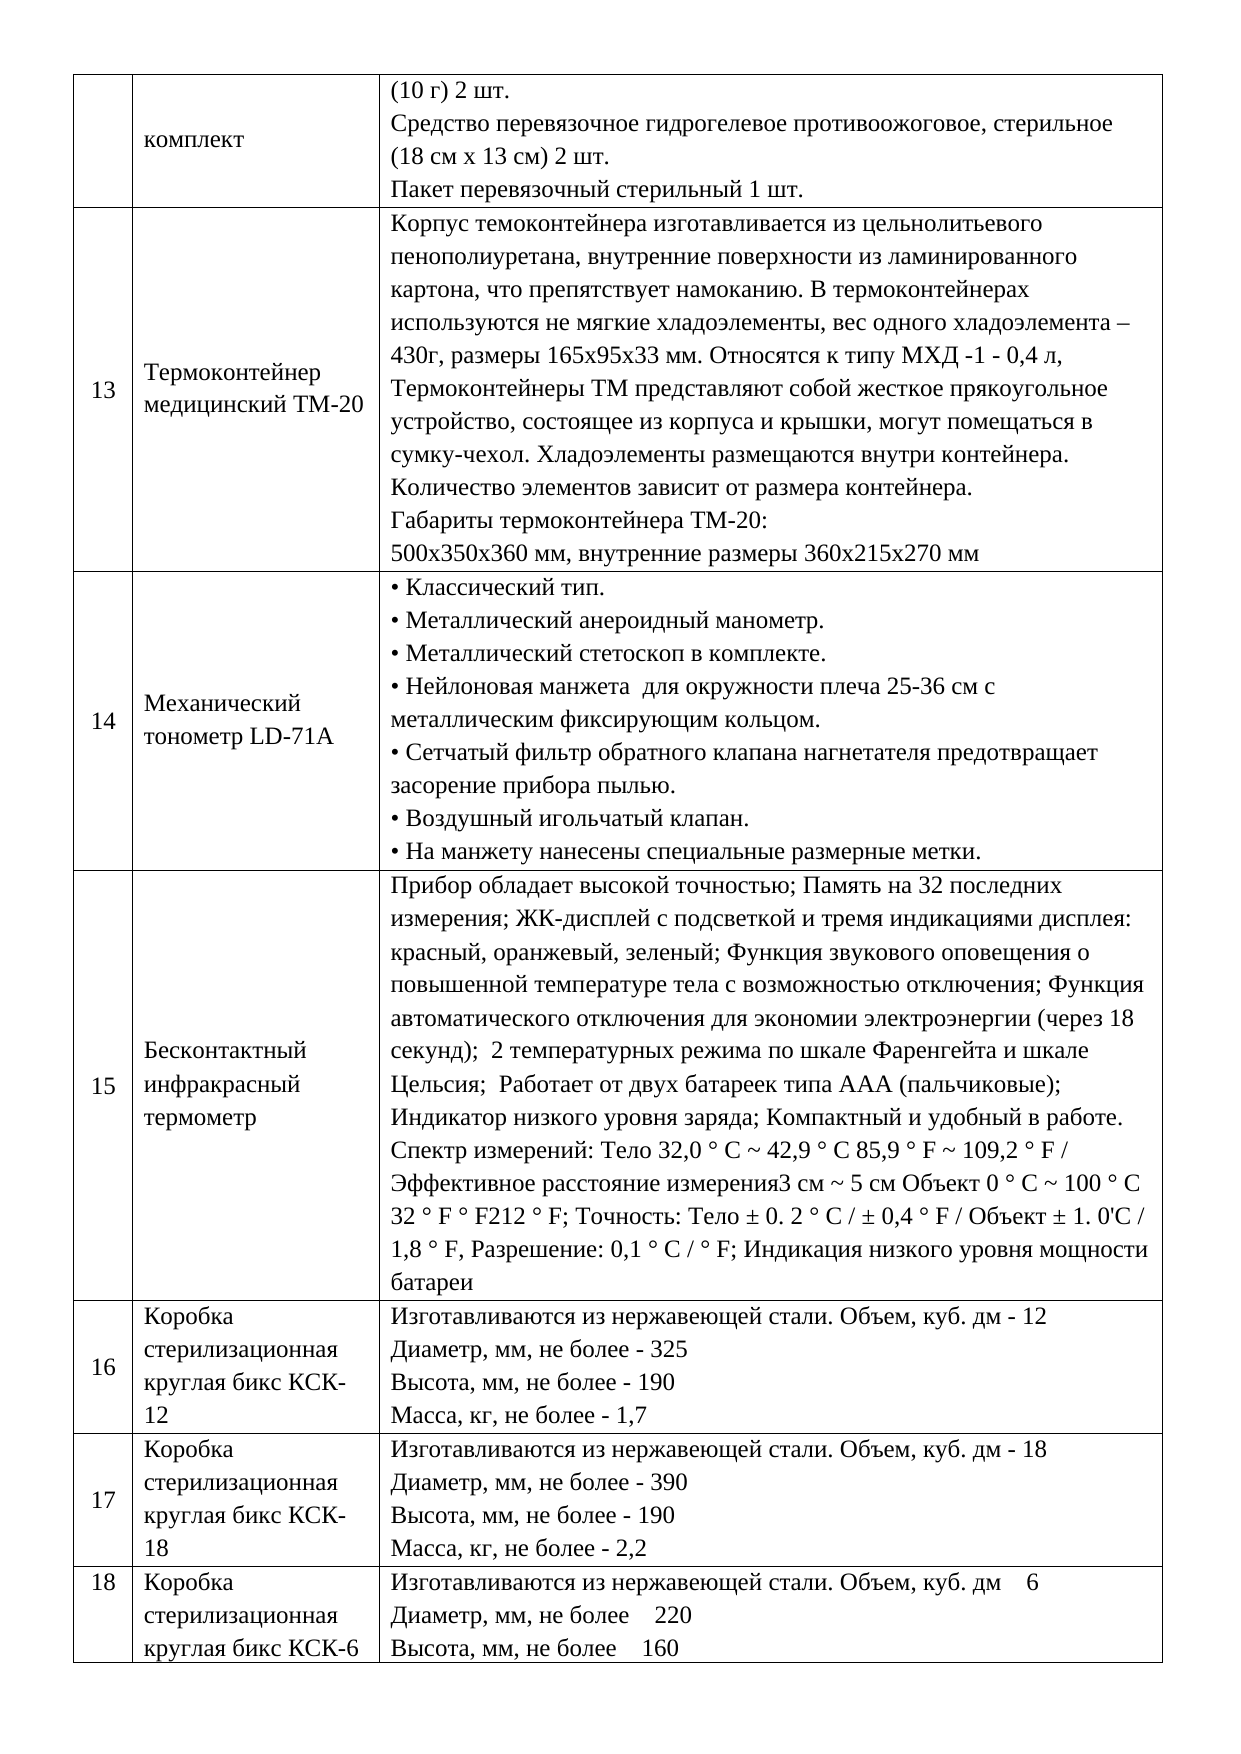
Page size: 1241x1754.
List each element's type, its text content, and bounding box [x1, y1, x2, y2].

table_cell 16 [74, 1301, 132, 1433]
table_cell Изготавливаются из нержавеющей стали. Объем, куб. дм - 18 Диаметр, мм, не более - 390 Высота, мм, не более - 190 Масса, кг, не более - 2,2 [380, 1434, 1162, 1566]
table_cell Корпус темоконтейнера изготавливается из цельнолитьевого пенополиуретана, внутренние поверхности из ламинированного картона, что препятствует намоканию. В термоконтейнерах используются не мягкие хладоэлементы, вес одного хладоэлемента – 430г, размеры 165х95х33 мм. Относятся к типу МХД -1 - 0,4 л, Термоконтейнеры ТМ представляют собой жесткое прякоугольное устройство, состоящее из корпуса и крышки, могут помещаться в сумку-чехол. Хладоэлементы размещаются внутри контейнера. Количество элементов зависит от размера контейнера. Габариты термоконтейнера ТМ-20: 500х350х360 мм, внутренние размеры 360х215х270 мм [380, 208, 1162, 571]
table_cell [380, 75, 1162, 207]
table_cell • Классический тип. • Металлический анероидный манометр. • Металлический стетоскоп в комплекте. • Нейлоновая манжета для окружности плеча 25-36 см с металлическим фиксирующим кольцом. • Сетчатый фильтр обратного клапана нагнетателя предотвращает засорение прибора пылью. • Воздушный игольчатый клапан. • На манжету нанесены специальные размерные метки. [380, 572, 1162, 869]
table_cell 14 [74, 572, 132, 869]
table_cell Прибор обладает высокой точностью; Память на 32 последних измерения; ЖК-дисплей с подсветкой и тремя индикациями дисплея: красный, оранжевый, зеленый; Функция звукового оповещения о повышенной температуре тела с возможностью отключения; Функция автоматического отключения для экономии электроэнергии (через 18 секунд); 2 температурных режима по шкале Фаренгейта и шкале Цельсия; Работает от двух батареек типа ААА (пальчиковые); Индикатор низкого уровня заряда; Компактный и удобный в работе. Спектр измерений: Тело 32,0 ° C ~ 42,9 ° C 85,9 ° F ~ 109,2 ° F / Эффективное расстояние измерения3 см ~ 5 см Объект 0 ° C ~ 100 ° C 32 ° F ° F212 ° F; Точность: Тело ± 0. 2 ° С / ± 0,4 ° F / Объект ± 1. 0'C / 1,8 ° F, Разрешение: 0,1 ° C / ° F; Индикация низкого уровня мощности батареи [380, 871, 1162, 1300]
table_cell Бесконтактный инфракрасный термометр [133, 871, 379, 1300]
table_cell 17 [74, 1434, 132, 1566]
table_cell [133, 75, 379, 207]
table_cell 18 [74, 1567, 132, 1662]
table_cell Термоконтейнер медицинский ТМ-20 [133, 208, 379, 571]
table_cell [133, 1567, 379, 1662]
table_cell 13 [74, 208, 132, 571]
table_cell Коробка стерилизационная круглая бикс КСК-18 [133, 1434, 379, 1566]
table_cell Механический тонометр LD-71A [133, 572, 379, 869]
table_cell 15 [74, 871, 132, 1300]
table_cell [380, 1567, 1162, 1662]
table_cell Коробка стерилизационная круглая бикс КСК-12 [133, 1301, 379, 1433]
table_cell Изготавливаются из нержавеющей стали. Объем, куб. дм - 12 Диаметр, мм, не более - 325 Высота, мм, не более - 190 Масса, кг, не более - 1,7 [380, 1301, 1162, 1433]
table_cell 12 [74, 75, 132, 207]
